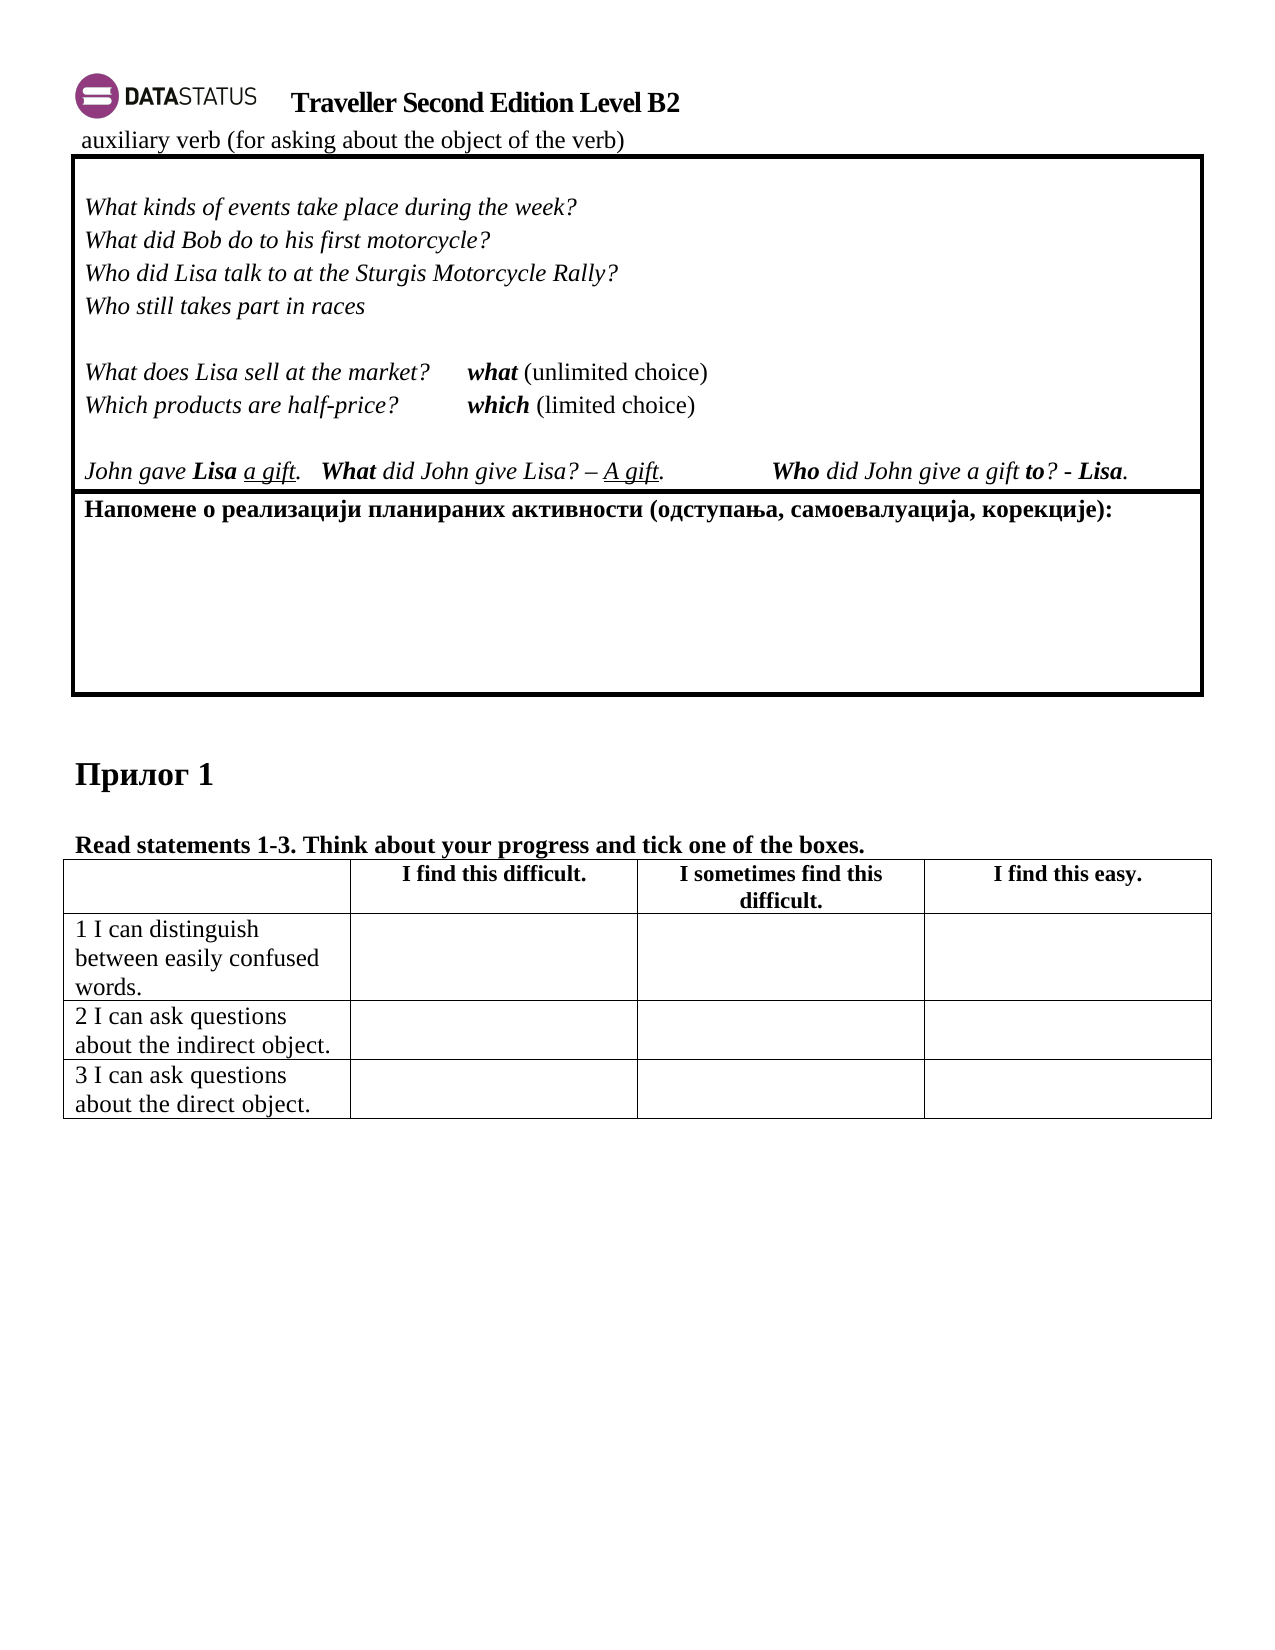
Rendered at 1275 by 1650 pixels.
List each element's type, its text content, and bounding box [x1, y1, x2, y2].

table_cell [351, 914, 637, 1000]
picture [75, 73, 257, 119]
table_cell Напомене о реализацији планираних активности (одступања, самоевалуација, корекције): [75, 494, 1200, 692]
table_header I sometimes find this difficult. [638, 860, 924, 913]
table_cell [638, 1001, 924, 1059]
table_cell План табле VOCABULARY WORDS EASILY CONFUSED competition / match / game / race; fans / spectators / participants / audience; take part / take apart / take place; single / alone / only / unique / lonely QUESTIONS AND QUESTION WORDS . who / which / what + verb in the affirmative form (for asking about the subject of the verb) who / which / what + auxiliary verb (for asking about the object of the verb) What kinds of events take place during the week? What did Bob do to his first motorcycle? Who did Lisa talk to at the Sturgis Motorcycle Rally? Who still takes part in races What does Lisa sell at the market? what (unlimited choice) Which products are half-price? which (limited choice) John gave Lisa a gift. What did John give Lisa? – A gift. Who did John give a gift to? - Lisa. [75, 159, 1200, 489]
table_cell [925, 1001, 1211, 1059]
table_cell [925, 1060, 1211, 1117]
table_cell [351, 1060, 637, 1117]
table_header I find this easy. [925, 860, 1211, 913]
text Прилог 1 [75, 754, 1200, 792]
table_cell 2 I can ask questions about the indirect object. [64, 1001, 350, 1059]
table_cell 3 I can ask questions about the direct object. [64, 1060, 350, 1117]
table_cell [351, 1001, 637, 1059]
table_cell [925, 914, 1211, 1000]
text Read statements 1-3. Think about your progress and tick one of the boxes. [75, 831, 1200, 859]
table_cell [638, 914, 924, 1000]
table_header I find this difficult. [351, 860, 637, 913]
table_header [64, 860, 350, 913]
table_cell 1 I can distinguish between easily confused words. [64, 914, 350, 1000]
table_cell [638, 1060, 924, 1117]
